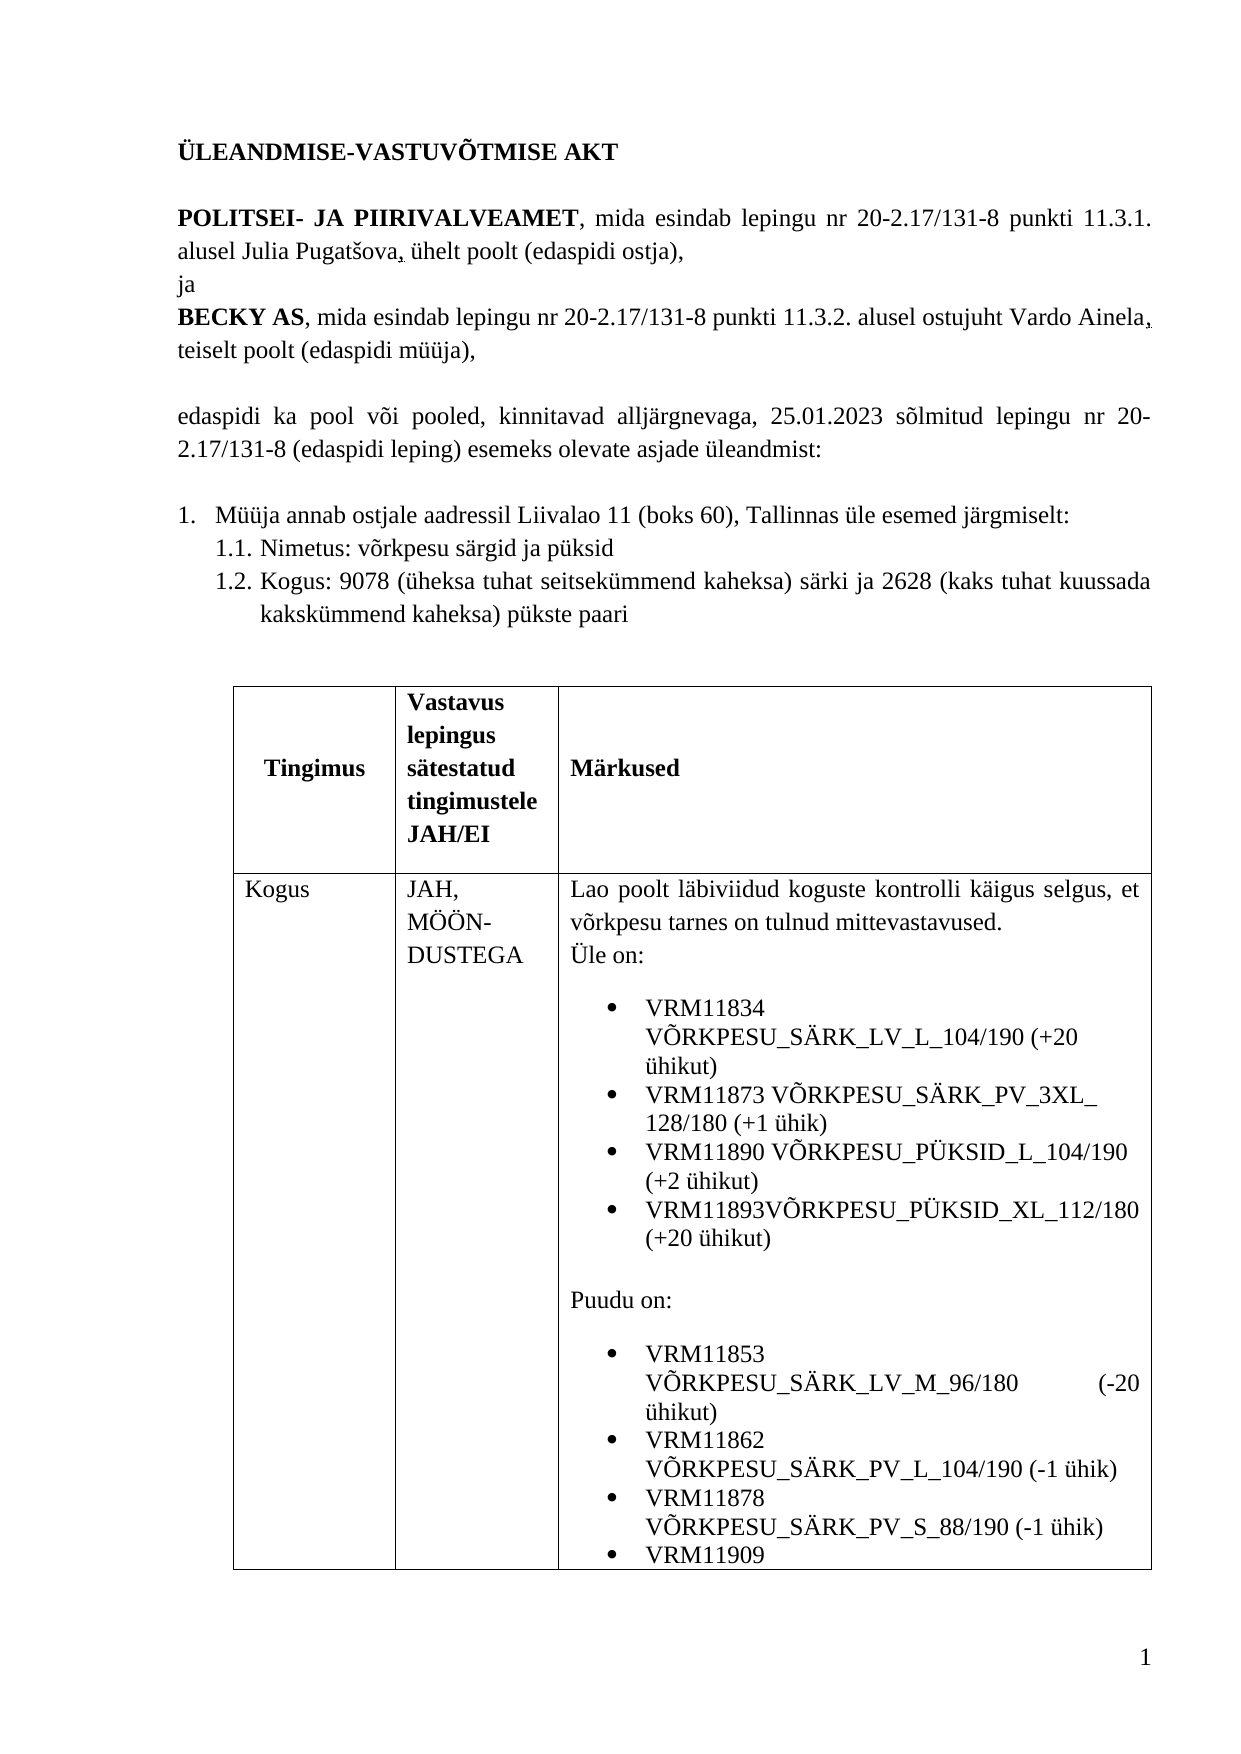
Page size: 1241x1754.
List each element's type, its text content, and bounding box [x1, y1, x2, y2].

list Kogus: 9078 (üheksa tuhat seitsekümmend kaheksa) särki ja 2628 (kaks tuhat kuussada kakskümmend kaheksa) pükste paari [215, 566, 1152, 628]
table_header Märkused [559, 687, 1151, 873]
list Müüja annab ostjale aadressil Liivalao 11 (boks 60), Tallinnas üle esemed järgmiselt: [177, 500, 1152, 529]
text BECKY AS, mida esindab lepingu nr 20-2.17/131-8 punkti 11.3.2. alusel ostujuht Vardo Ainela, teiselt poolt (edaspidi müüja), [177, 302, 1152, 364]
table_header Vastavus lepingus sätestatud tingimustele JAH/EI [396, 687, 558, 873]
table_cell JAH, MÖÖN-DUSTEGA [396, 874, 558, 1569]
table_header Tingimus [234, 687, 395, 873]
table_cell Kogus [234, 874, 395, 1569]
text ÜLEANDMISE-VASTUVÕTMISE AKT [177, 137, 1152, 166]
text ja [177, 269, 1152, 298]
text edaspidi ka pool või pooled, kinnitavad alljärgnevaga, 25.01.2023 sõlmitud lepingu nr 20-2.17/131-8 (edaspidi leping) esemeks olevate asjade üleandmist: [177, 401, 1152, 463]
list Nimetus: võrkpesu särgid ja püksid [215, 533, 1152, 562]
text POLITSEI- JA PIIRIVALVEAMET, mida esindab lepingu nr 20-2.17/131-8 punkti 11.3.1. alusel Julia Pugatšova, ühelt poolt (edaspidi ostja), [177, 203, 1152, 265]
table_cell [559, 874, 1151, 1569]
